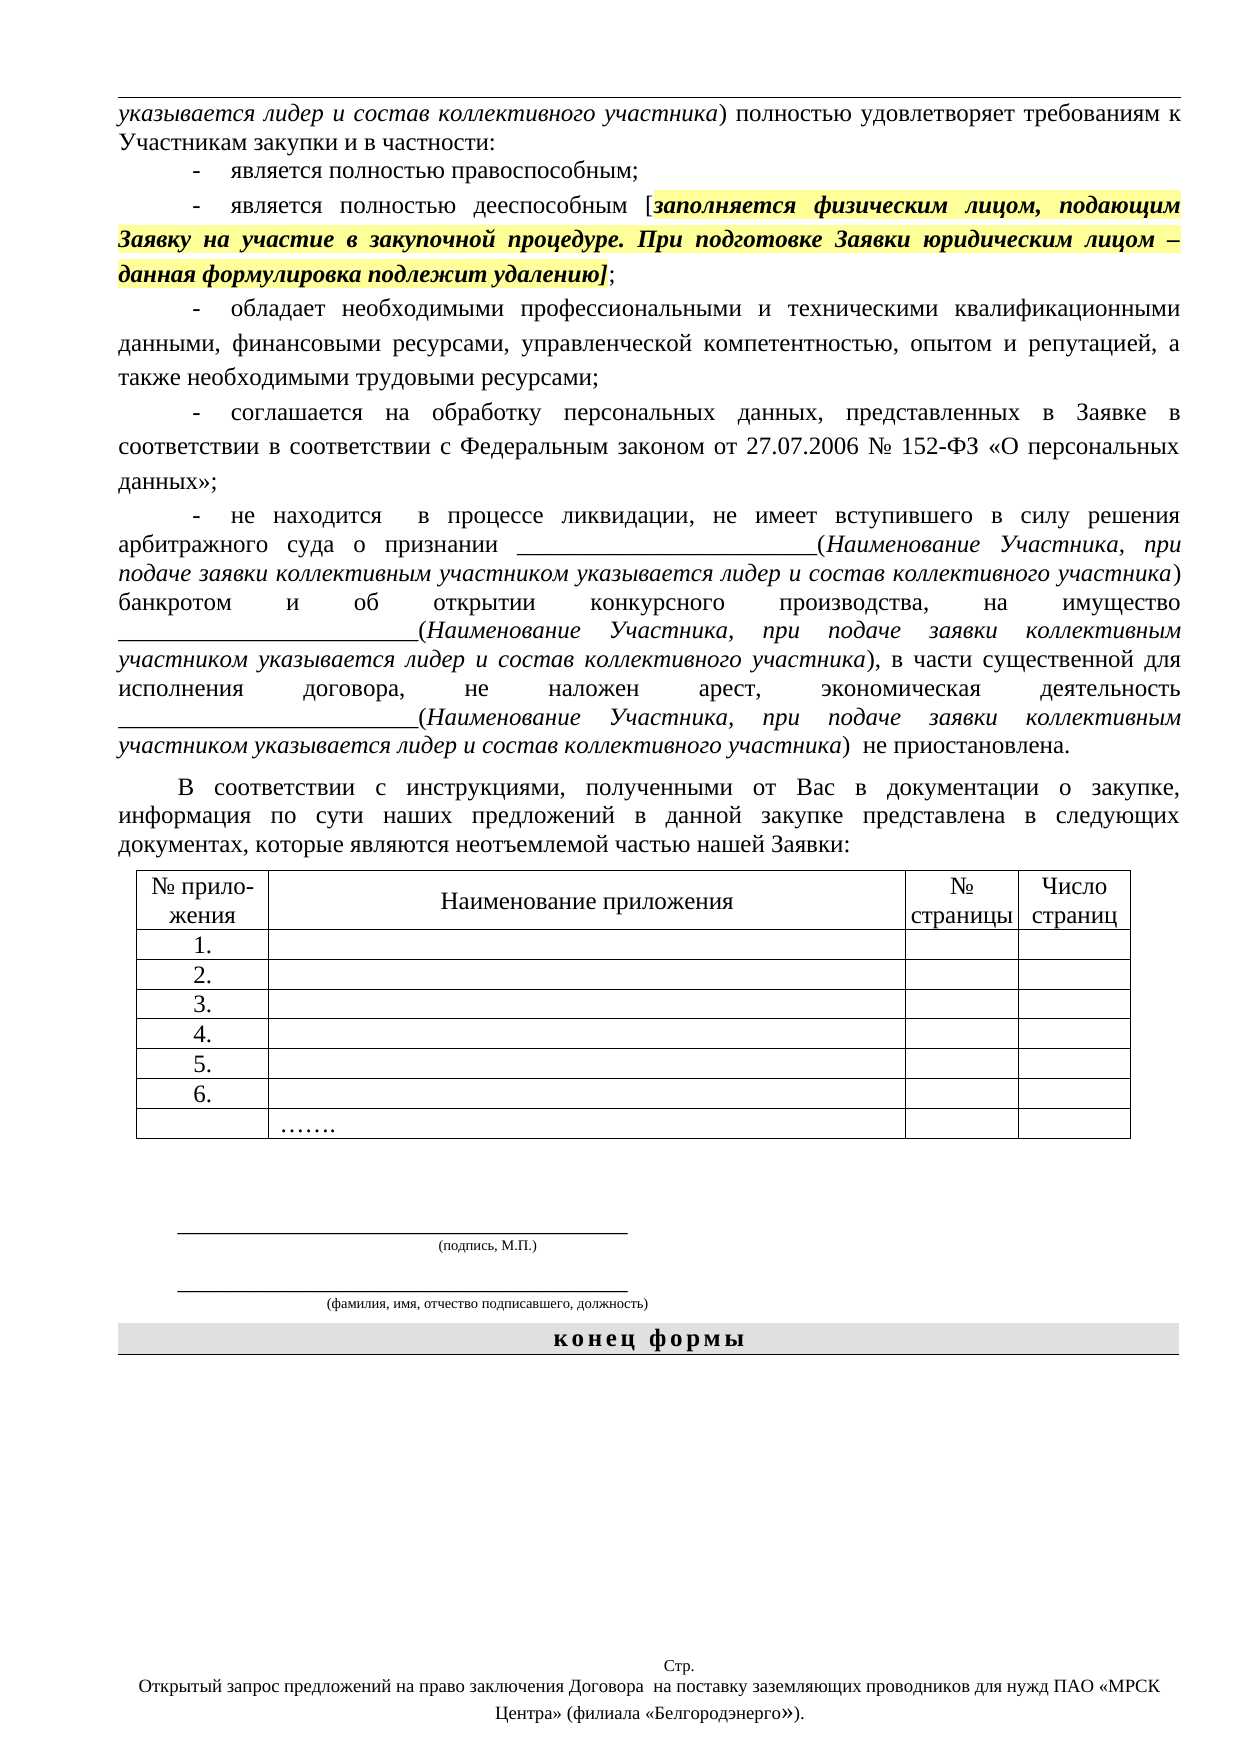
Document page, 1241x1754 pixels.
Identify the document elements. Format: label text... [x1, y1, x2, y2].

text ____________________________________ [118, 1208, 1181, 1237]
table_cell [1019, 1049, 1130, 1078]
table_header Наименование приложения [269, 871, 905, 929]
list не находится в процессе ликвидации, не имеет вступившего в силу решения арбитражного суда о признании ________________________(Наименование Участника, при подаче заявки коллективным участником указывается лидер и состав коллективного участника) банкротом и об открытии конкурсного производства, на имущество ________________________(Наименование Участника, при подаче заявки коллективным участником указывается лидер и состав коллективного участника), в части существенной для исполнения договора, не наложен арест, экономическая деятельность ________________________(Наименование Участника, при подаче заявки коллективным участником указывается лидер и состав коллективного участника) не приостановлена. [118, 500, 1181, 759]
text (фамилия, имя, отчество подписавшего, должность) [118, 1295, 797, 1323]
table_cell [269, 1049, 905, 1078]
table_cell 2. [137, 960, 268, 988]
table_cell [1019, 1109, 1130, 1137]
table_cell [906, 930, 1018, 959]
table_cell [269, 960, 905, 988]
table_cell [269, 930, 905, 959]
table_cell [269, 990, 905, 1018]
list соглашается на обработку персональных данных, представленных в Заявке в соответствии в соответствии с Федеральным законом от 27.07.2006 № 152-ФЗ «О персональных данных»; [118, 397, 1181, 494]
table_cell 4. [137, 1019, 268, 1048]
table_cell 6. [137, 1079, 268, 1108]
table_cell 5. [137, 1049, 268, 1078]
table_header Число страниц [1019, 871, 1130, 929]
table_cell [1019, 930, 1130, 959]
table_cell [269, 1079, 905, 1108]
list обладает необходимыми профессиональными и техническими квалификационными данными, финансовыми ресурсами, управленческой компетентностью, опытом и репутацией, а также необходимыми трудовыми ресурсами; [118, 293, 1181, 391]
list является полностью правоспособным; [118, 156, 1181, 184]
list является полностью дееспособным [заполняется физическим лицом, подающим Заявку на участие в закупочной процедуре. При подготовке Заявки юридическим лицом – данная формулировка подлежит удалению]; [118, 190, 1181, 225]
table_cell [906, 960, 1018, 988]
table_cell [269, 1019, 905, 1048]
text конец формы [118, 1323, 1179, 1354]
list является полностью дееспособным [заполняется физическим лицом, подающим Заявку на участие в закупочной процедуре. При подготовке Заявки юридическим лицом – данная формулировка подлежит удалению]; [118, 253, 1181, 288]
table_cell [906, 1049, 1018, 1078]
text В соответствии с инструкциями, полученными от Вас в документации о закупке, информация по сути наших предложений в данной закупке представлена в следующих документах, которые являются неотъемлемой частью нашей Заявки: [118, 772, 1181, 858]
table_cell [906, 990, 1018, 1018]
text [118, 98, 1181, 156]
table_cell [906, 1019, 1018, 1048]
text ____________________________________ [118, 1266, 1181, 1295]
table_cell [1019, 1019, 1130, 1048]
table_cell [137, 1109, 268, 1137]
table_cell [1019, 960, 1130, 988]
text (подпись, М.П.) [118, 1237, 797, 1266]
table_cell ……. [269, 1109, 905, 1137]
table_cell [906, 1079, 1018, 1108]
table_header № прило-жения [137, 871, 268, 929]
table_cell [1019, 990, 1130, 1018]
table_cell 3. [137, 990, 268, 1018]
table_cell [1019, 1079, 1130, 1108]
table_cell [906, 1109, 1018, 1137]
table_cell 1. [137, 930, 268, 959]
table_header № страницы [906, 871, 1018, 929]
